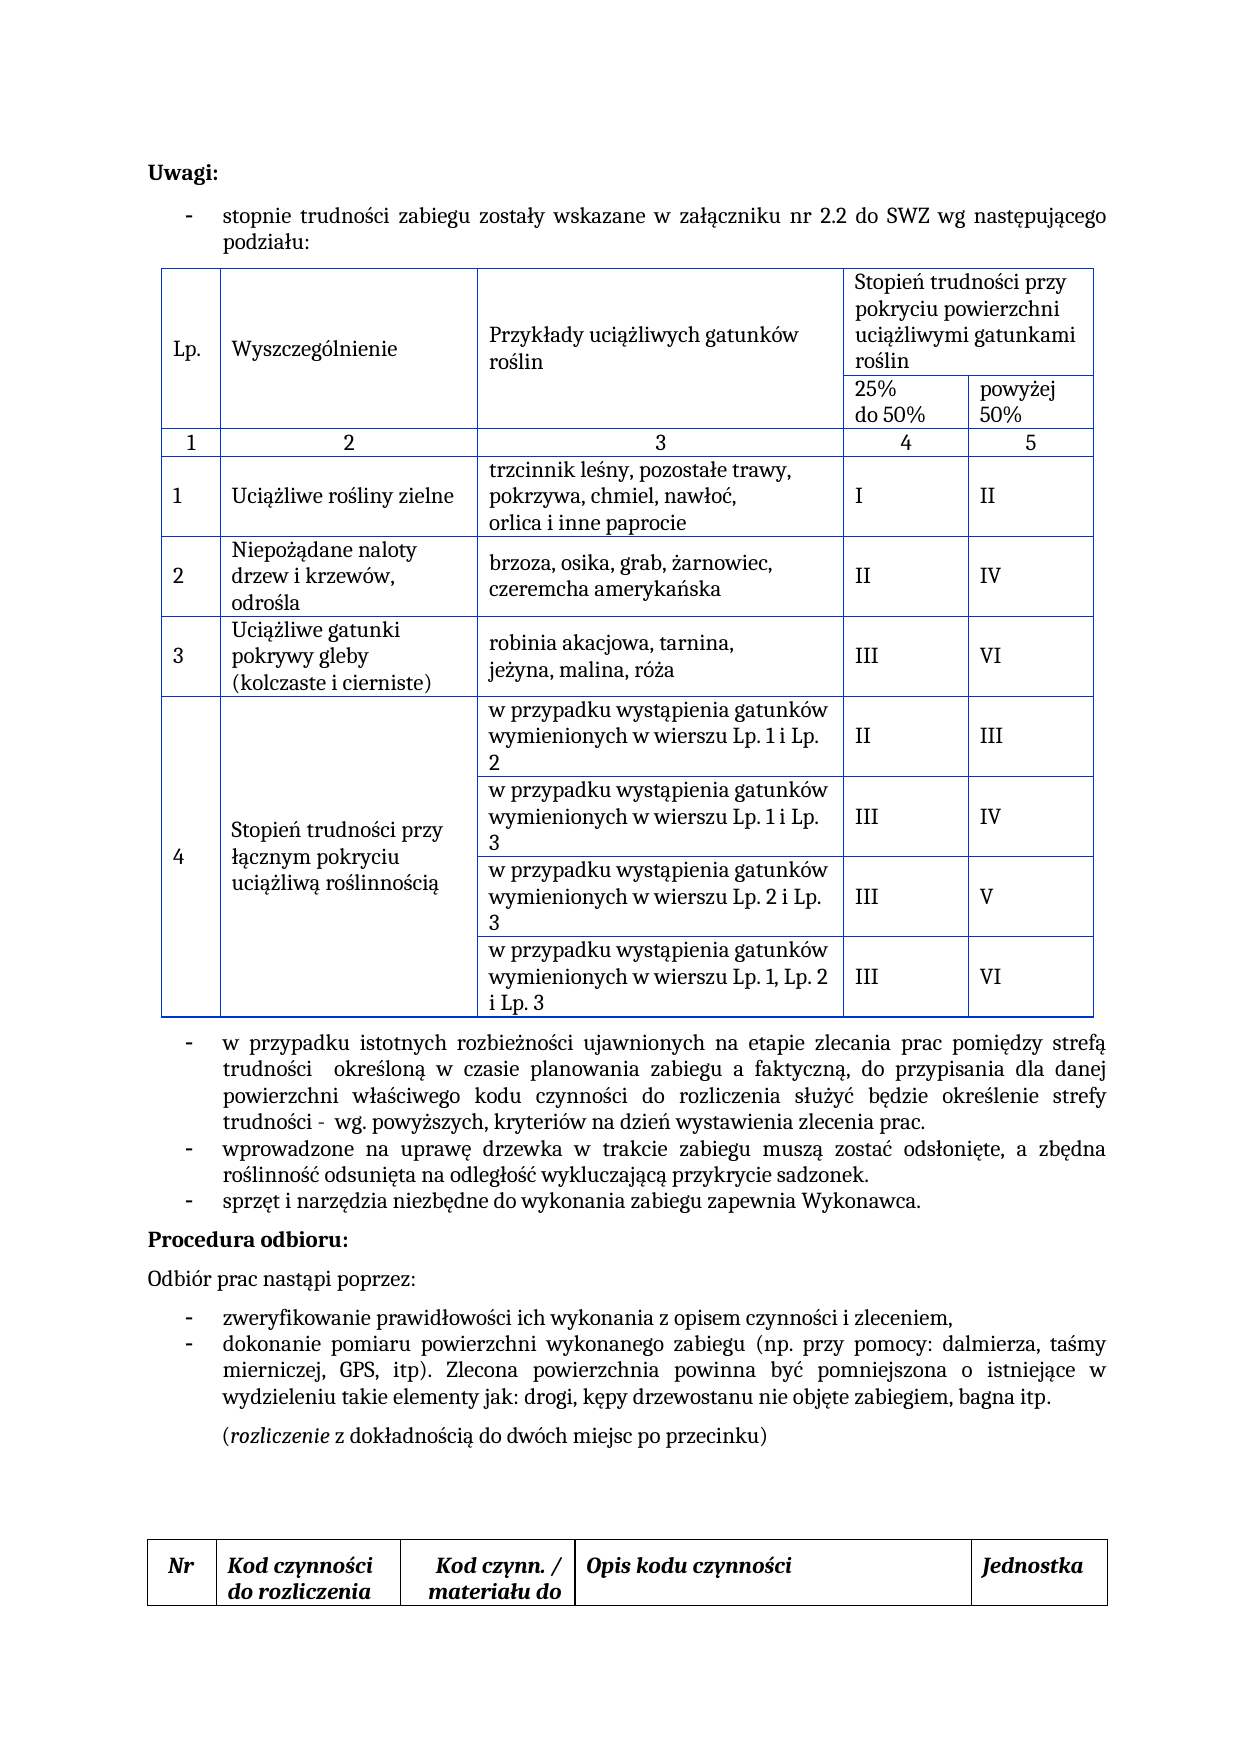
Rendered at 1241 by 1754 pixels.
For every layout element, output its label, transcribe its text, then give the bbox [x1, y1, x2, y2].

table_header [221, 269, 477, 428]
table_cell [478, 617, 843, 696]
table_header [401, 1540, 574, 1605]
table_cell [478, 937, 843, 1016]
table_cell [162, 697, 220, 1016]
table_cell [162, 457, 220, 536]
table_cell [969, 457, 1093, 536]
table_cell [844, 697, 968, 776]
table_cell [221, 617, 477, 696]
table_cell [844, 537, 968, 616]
list wprowadzone na uprawę drzewka w trakcie zabiegu muszą zostać odsłonięte, a zbędna roślinność odsunięta na odległość wykluczającą przykrycie sadzonek. [185, 1135, 1107, 1188]
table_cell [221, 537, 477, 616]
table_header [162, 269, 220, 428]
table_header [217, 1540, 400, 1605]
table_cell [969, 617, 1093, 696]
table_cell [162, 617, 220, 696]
list stopnie trudności zabiegu zostały wskazane w załączniku nr 2.2 do SWZ wg następującego podziału: [185, 203, 1107, 256]
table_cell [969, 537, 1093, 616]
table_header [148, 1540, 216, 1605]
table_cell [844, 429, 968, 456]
list zweryfikowanie prawidłowości ich wykonania z opisem czynności i zleceniem, [185, 1304, 1107, 1331]
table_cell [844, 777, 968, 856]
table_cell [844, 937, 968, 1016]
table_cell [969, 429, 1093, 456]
text Procedura odbioru: [148, 1227, 1107, 1253]
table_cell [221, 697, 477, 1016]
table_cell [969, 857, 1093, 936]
list w przypadku istotnych rozbieżności ujawnionych na etapie zlecania prac pomiędzy strefą trudności określoną w czasie planowania zabiegu a faktyczną, do przypisania dla danej powierzchni właściwego kodu czynności do rozliczenia służyć będzie określenie strefy trudności - wg. powyższych, kryteriów na dzień wystawienia zlecenia prac. [185, 1030, 1107, 1135]
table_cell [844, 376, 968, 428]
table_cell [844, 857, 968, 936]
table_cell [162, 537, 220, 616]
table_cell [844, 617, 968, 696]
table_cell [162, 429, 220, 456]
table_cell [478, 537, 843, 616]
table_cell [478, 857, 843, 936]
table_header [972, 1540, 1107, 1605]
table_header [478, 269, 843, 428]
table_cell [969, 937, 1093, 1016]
text (rozliczenie z dokładnością do dwóch miejsc po przecinku) [148, 1422, 1107, 1449]
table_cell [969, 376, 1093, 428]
list dokonanie pomiaru powierzchni wykonanego zabiegu (np. przy pomocy: dalmierza, taśmy mierniczej, GPS, itp). Zlecona powierzchnia powinna być pomniejszona o istniejące w wydzieleniu takie elementy jak: drogi, kępy drzewostanu nie objęte zabiegiem, bagna itp. [185, 1331, 1107, 1410]
list sprzęt i narzędzia niezbędne do wykonania zabiegu zapewnia Wykonawca. [185, 1188, 1107, 1214]
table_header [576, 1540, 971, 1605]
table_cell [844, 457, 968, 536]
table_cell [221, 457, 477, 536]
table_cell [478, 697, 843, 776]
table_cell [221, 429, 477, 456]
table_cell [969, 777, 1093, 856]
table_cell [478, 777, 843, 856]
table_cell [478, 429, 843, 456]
text Odbiór prac nastąpi poprzez: [148, 1266, 1107, 1292]
text Uwagi: [148, 160, 1107, 186]
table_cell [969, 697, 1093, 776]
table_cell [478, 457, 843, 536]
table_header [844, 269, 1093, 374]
